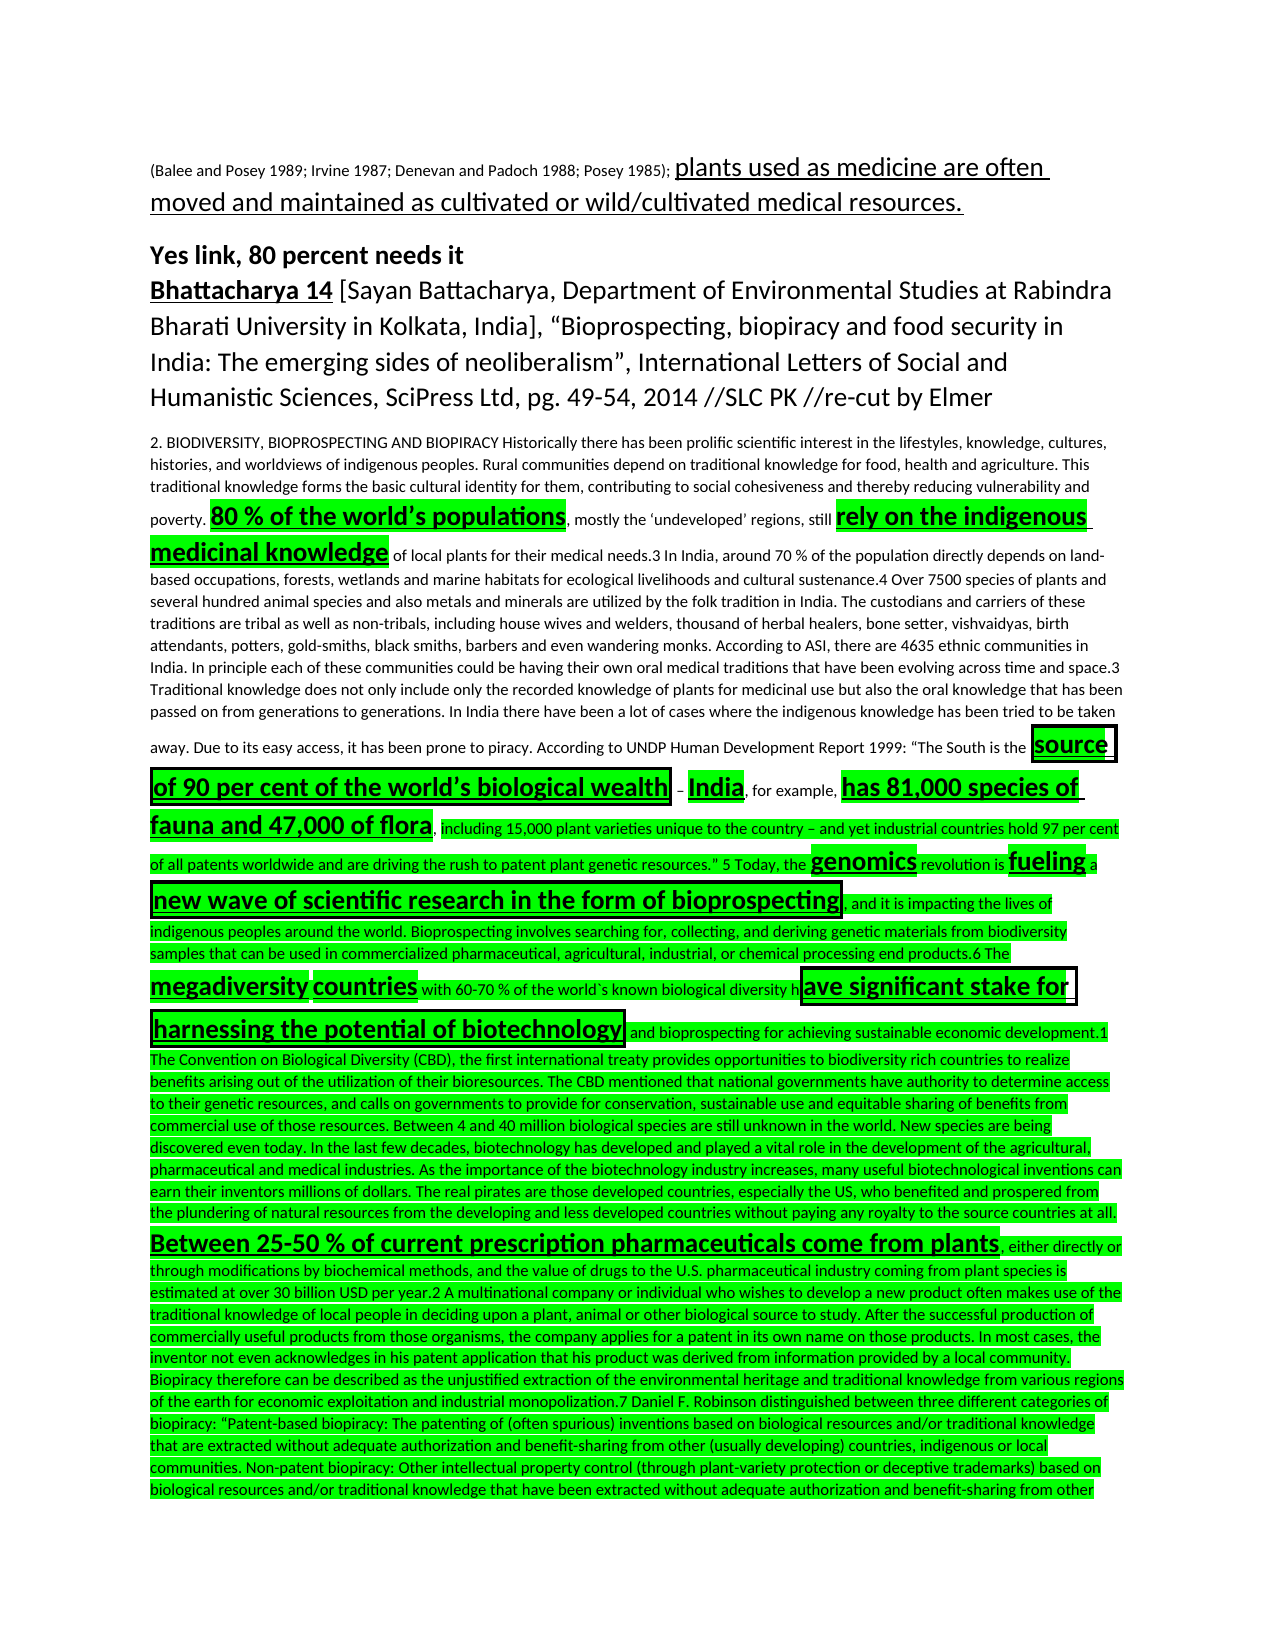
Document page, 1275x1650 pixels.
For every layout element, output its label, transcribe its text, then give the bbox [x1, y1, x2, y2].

text Bhattacharya 14 [Sayan Battacharya, Department of Environmental Studies at Rabindra Bharati University in Kolkata, India], “Bioprospecting, biopiracy and food security in India: The emerging sides of neoliberalism”, International Letters of Social and Humanistic Sciences, SciPress Ltd, pg. 49-54, 2014 //SLC PK //re-cut by Elmer [150, 273, 1125, 413]
subtitle Yes link, 80 percent needs it [150, 238, 1125, 271]
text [150, 433, 1125, 1499]
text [150, 150, 1125, 219]
